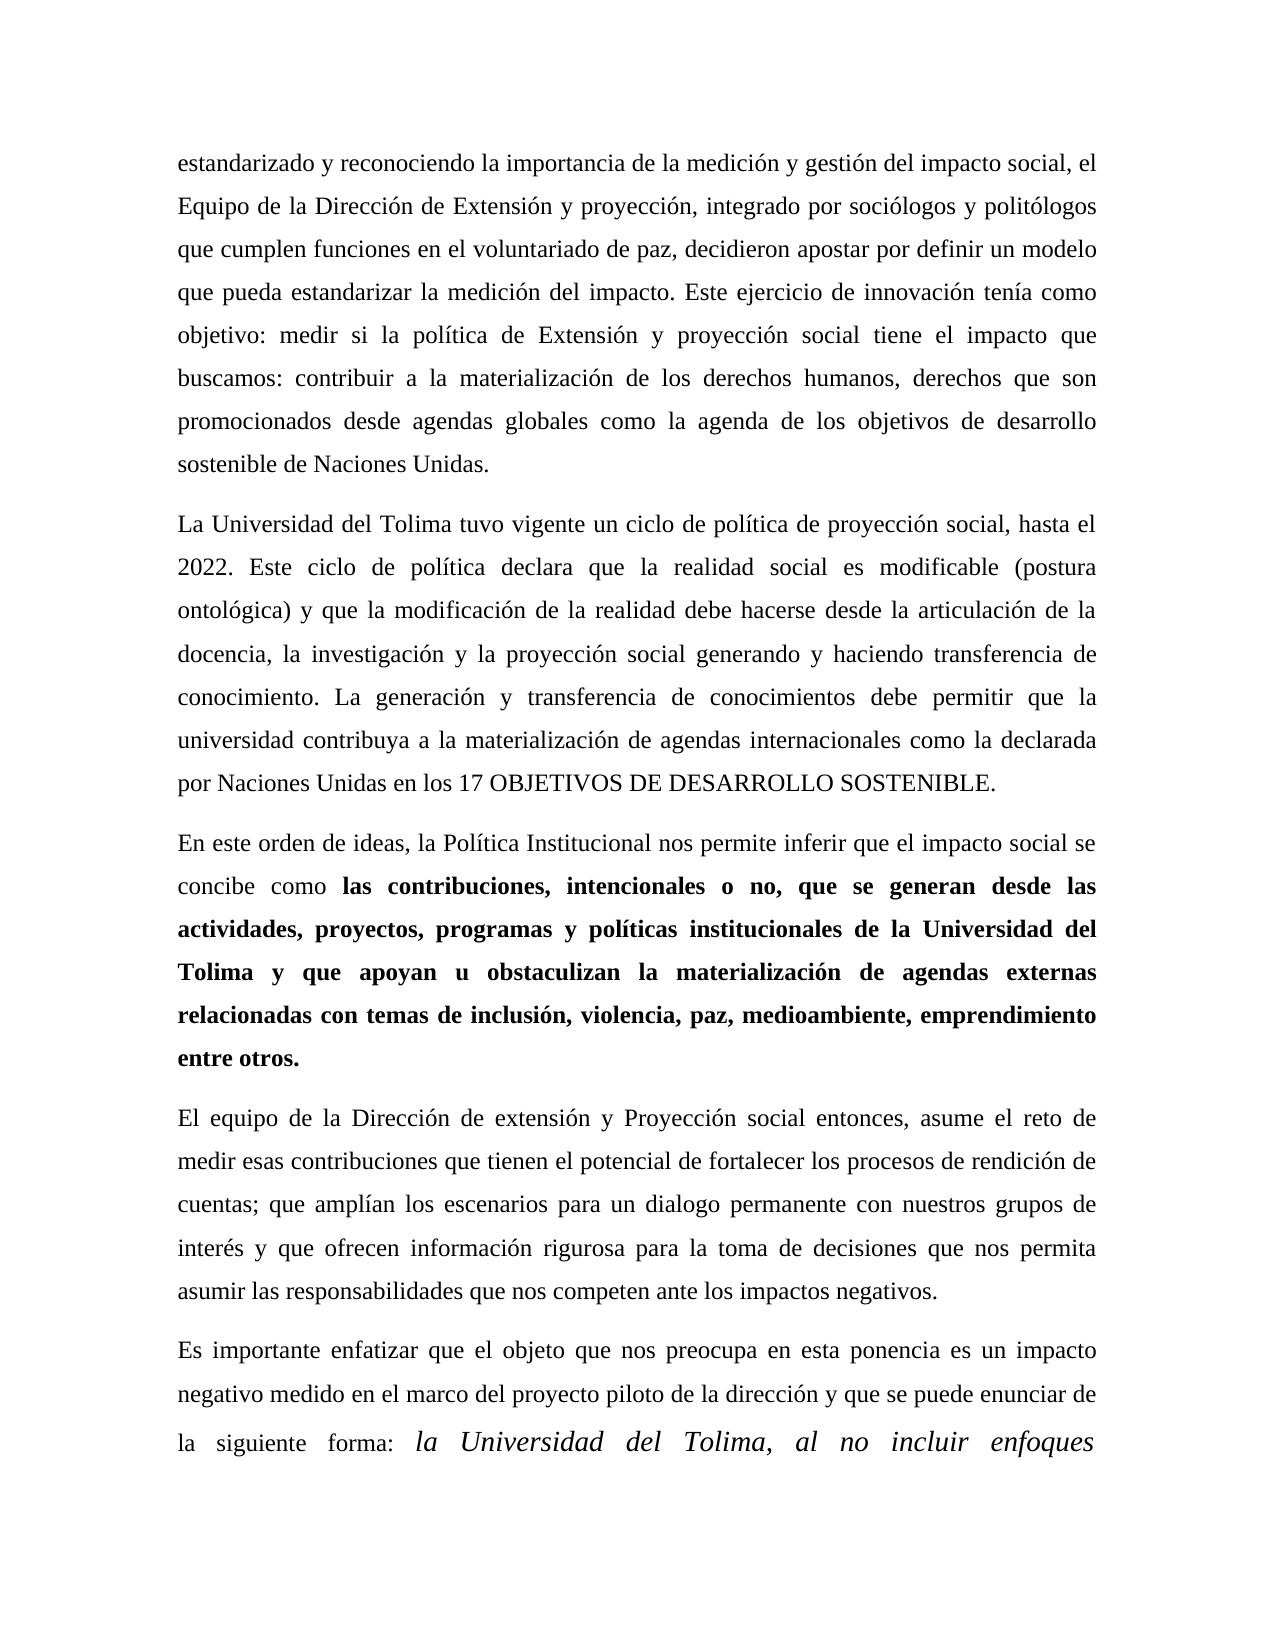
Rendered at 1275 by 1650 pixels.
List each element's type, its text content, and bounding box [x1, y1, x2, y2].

text En este orden de ideas, la Política Institucional nos permite inferir que el impacto social se concibe como las contribuciones, intencionales o no, que se generan desde las actividades, proyectos, programas y políticas institucionales de la Universidad del Tolima y que apoyan u obstaculizan la materialización de agendas externas relacionadas con temas de inclusión, violencia, paz, medioambiente, emprendimiento entre otros. [177, 828, 1098, 1072]
text El equipo de la Dirección de extensión y Proyección social entonces, asume el reto de medir esas contribuciones que tienen el potencial de fortalecer los procesos de rendición de cuentas; que amplían los escenarios para un dialogo permanente con nuestros grupos de interés y que ofrecen información rigurosa para la toma de decisiones que nos permita asumir las responsabilidades que nos competen ante los impactos negativos. [177, 1103, 1098, 1304]
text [177, 148, 1098, 478]
text La Universidad del Tolima tuvo vigente un ciclo de política de proyección social, hasta el 2022. Este ciclo de política declara que la realidad social es modificable (postura ontológica) y que la modificación de la realidad debe hacerse desde la articulación de la docencia, la investigación y la proyección social generando y haciendo transferencia de conocimiento. La generación y transferencia de conocimientos debe permitir que la universidad contribuya a la materialización de agendas internacionales como la declarada por Naciones Unidas en los 17 OBJETIVOS DE DESARROLLO SOSTENIBLE. [177, 509, 1098, 797]
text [177, 1336, 1098, 1458]
